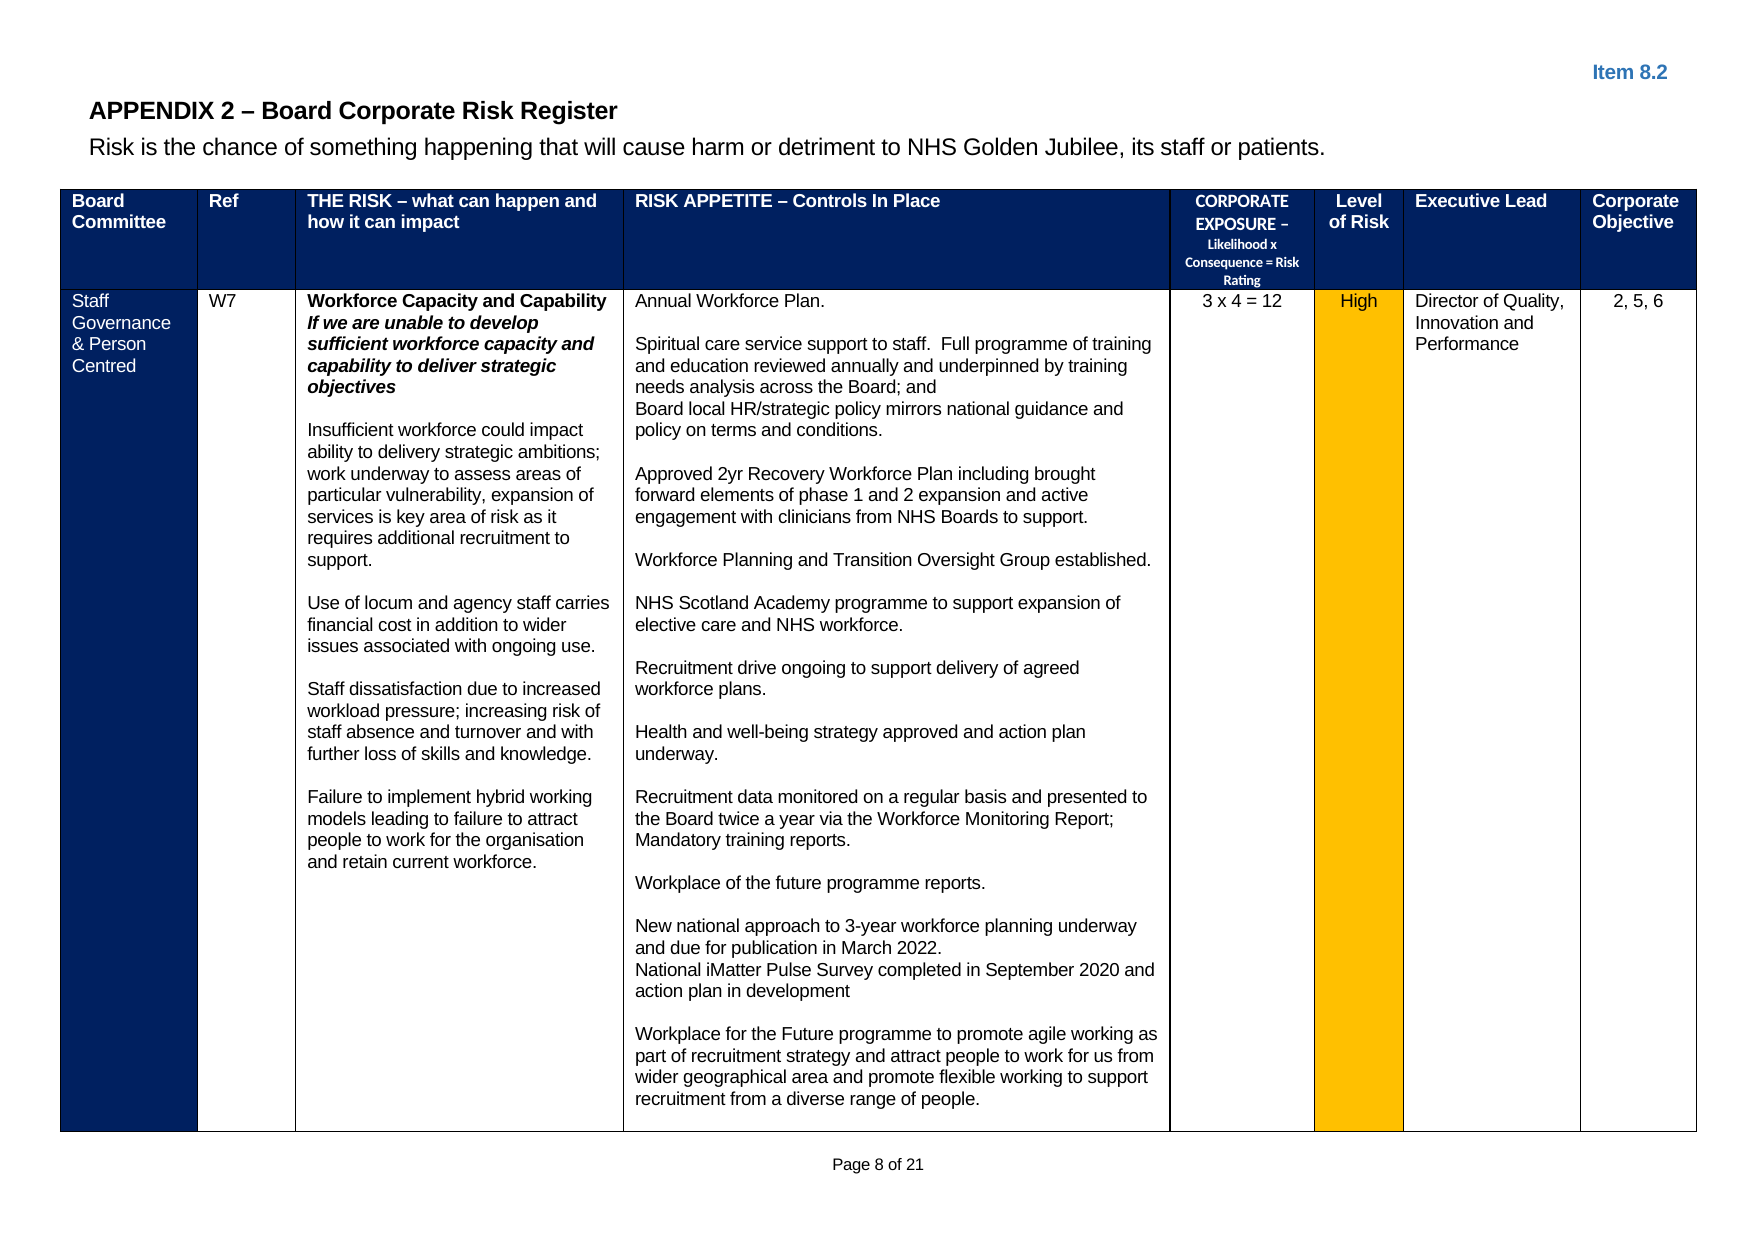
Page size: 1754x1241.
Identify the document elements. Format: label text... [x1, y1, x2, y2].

table_cell 2, 5, 6 [1581, 290, 1696, 1131]
table_header Ref [198, 190, 295, 289]
table_cell W7 [198, 290, 295, 1131]
table_cell High [1315, 290, 1403, 1131]
table_header RISK APPETITE – Controls In Place [624, 190, 1169, 289]
table_header THE RISK – what can happen and how it can impact [296, 190, 623, 289]
table_header Board Committee [61, 190, 197, 289]
table_cell Director of Quality, Innovation and Performance [1404, 290, 1580, 1131]
table_cell Workforce Capacity and Capability If we are unable to develop sufficient workforce capacity and capability to deliver strategic objectives Insufficient workforce could impact ability to delivery strategic ambitions; work underway to assess areas of particular vulnerability, expansion of services is key area of risk as it requires additional recruitment to support. Use of locum and agency staff carries financial cost in addition to wider issues associated with ongoing use. Staff dissatisfaction due to increased workload pressure; increasing risk of staff absence and turnover and with further loss of skills and knowledge. Failure to implement hybrid working models leading to failure to attract people to work for the organisation and retain current workforce. [296, 290, 623, 1131]
table_header Executive Lead [1404, 190, 1580, 289]
table_cell Staff Governance & Person Centred [61, 290, 197, 1131]
text Risk is the chance of something happening that will cause harm or detriment to NHS Golden Jubilee, its staff or patients. [89, 133, 1668, 161]
table_header CORPORATE EXPOSURE – Likelihood x Consequence = Risk Rating [1171, 190, 1314, 289]
table_header Corporate Objective [1581, 190, 1696, 289]
table_header Level of Risk [1315, 190, 1403, 289]
table_cell 3 x 4 = 12 [1171, 290, 1314, 1131]
text APPENDIX 2 – Board Corporate Risk Register [89, 96, 1668, 125]
table_cell Annual Workforce Plan. Spiritual care service support to staff. Full programme of training and education reviewed annually and underpinned by training needs analysis across the Board; and Board local HR/strategic policy mirrors national guidance and policy on terms and conditions. Approved 2yr Recovery Workforce Plan including brought forward elements of phase 1 and 2 expansion and active engagement with clinicians from NHS Boards to support. Workforce Planning and Transition Oversight Group established. NHS Scotland Academy programme to support expansion of elective care and NHS workforce. Recruitment drive ongoing to support delivery of agreed workforce plans. Health and well-being strategy approved and action plan underway. Recruitment data monitored on a regular basis and presented to the Board twice a year via the Workforce Monitoring Report; Mandatory training reports. Workplace of the future programme reports. New national approach to 3-year workforce planning underway and due for publication in March 2022. National iMatter Pulse Survey completed in September 2020 and action plan in development Workplace for the Future programme to promote agile working as part of recruitment strategy and attract people to work for us from wider geographical area and promote flexible working to support recruitment from a diverse range of people. [624, 290, 1169, 1131]
